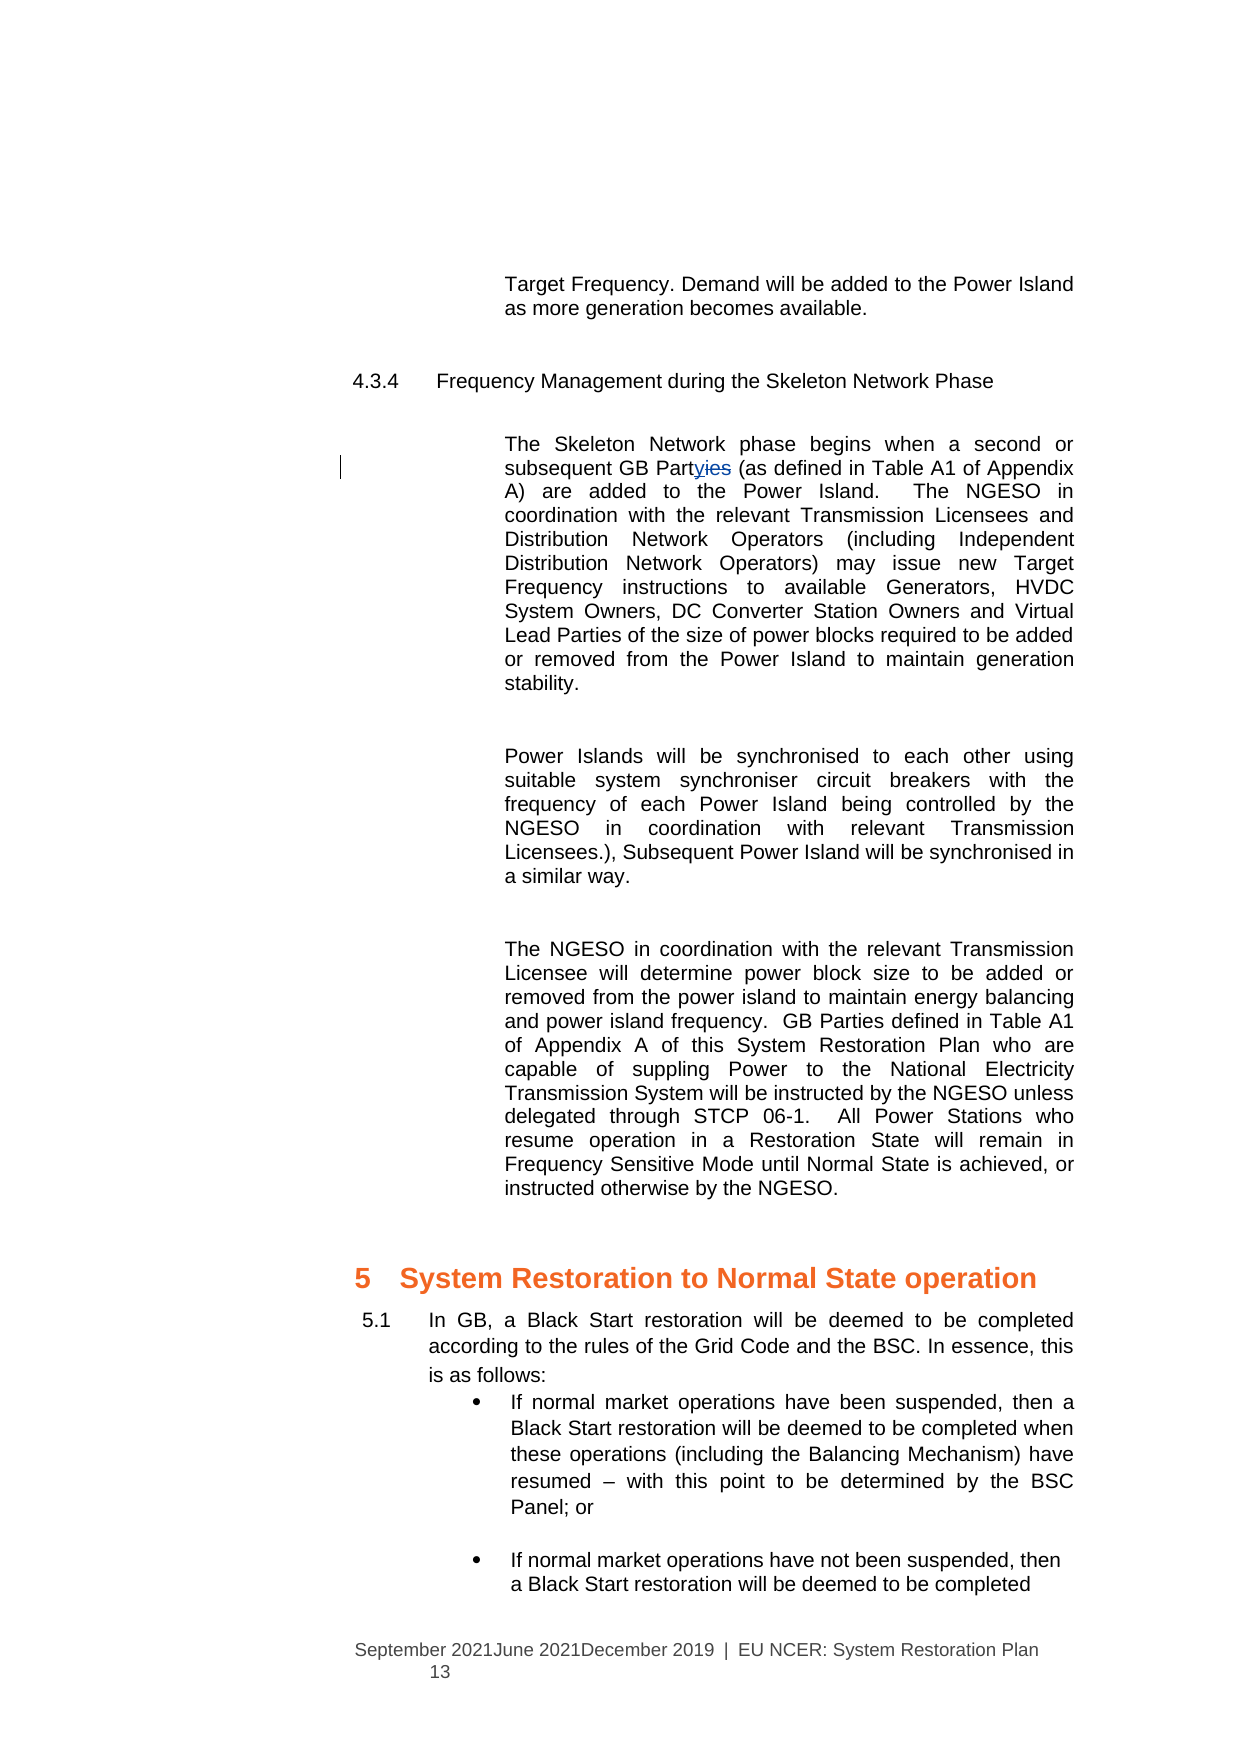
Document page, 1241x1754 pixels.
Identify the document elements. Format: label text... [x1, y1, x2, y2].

text Frequency Management during the Skeleton Network Phase [399, 368, 1075, 392]
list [473, 1548, 1075, 1596]
subtitle System Restoration to Normal State operation [354, 1262, 1075, 1295]
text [504, 272, 1075, 319]
list If normal market operations have been suspended, then a Black Start restoration will be deemed to be completed when these operations (including the Balancing Mechanism) have resumed – with this point to be determined by the BSC Panel; or [473, 1389, 1075, 1519]
text The Skeleton Network phase begins when a second or subsequent GB Part (as defined in Table A1 of Appendix A) are added to the Power Island. The NGESO in coordination with the relevant Transmission Licensees and Distribution Network Operators (including Independent Distribution Network Operators) may issue new Target Frequency instructions to available Generators, HVDC System Owners, DC Converter Station Owners and Virtual Lead Parties of the size of power blocks required to be added or removed from the Power Island to maintain generation stability. [504, 431, 1075, 695]
text The NGESO in coordination with the relevant Transmission Licensee will determine power block size to be added or removed from the power island to maintain energy balancing and power island frequency. GB Parties defined in Table A1 of Appendix A of this System Restoration Plan who are capable of suppling Power to the National Electricity Transmission System will be instructed by the NGESO unless delegated through STCP 06-1. All Power Stations who resume operation in a Restoration State will remain in Frequency Sensitive Mode until Normal State is achieved, or instructed otherwise by the NGESO. [504, 937, 1075, 1200]
list In GB, a Black Start restoration will be deemed to be completed according to the rules of the Grid Code and the BSC. In essence, this is as follows: [391, 1308, 1075, 1387]
text Power Islands will be synchronised to each other using suitable system synchroniser circuit breakers with the frequency of each Power Island being controlled by the NGESO in coordination with relevant Transmission Licensees.), Subsequent Power Island will be synchronised in a similar way. [504, 744, 1075, 888]
